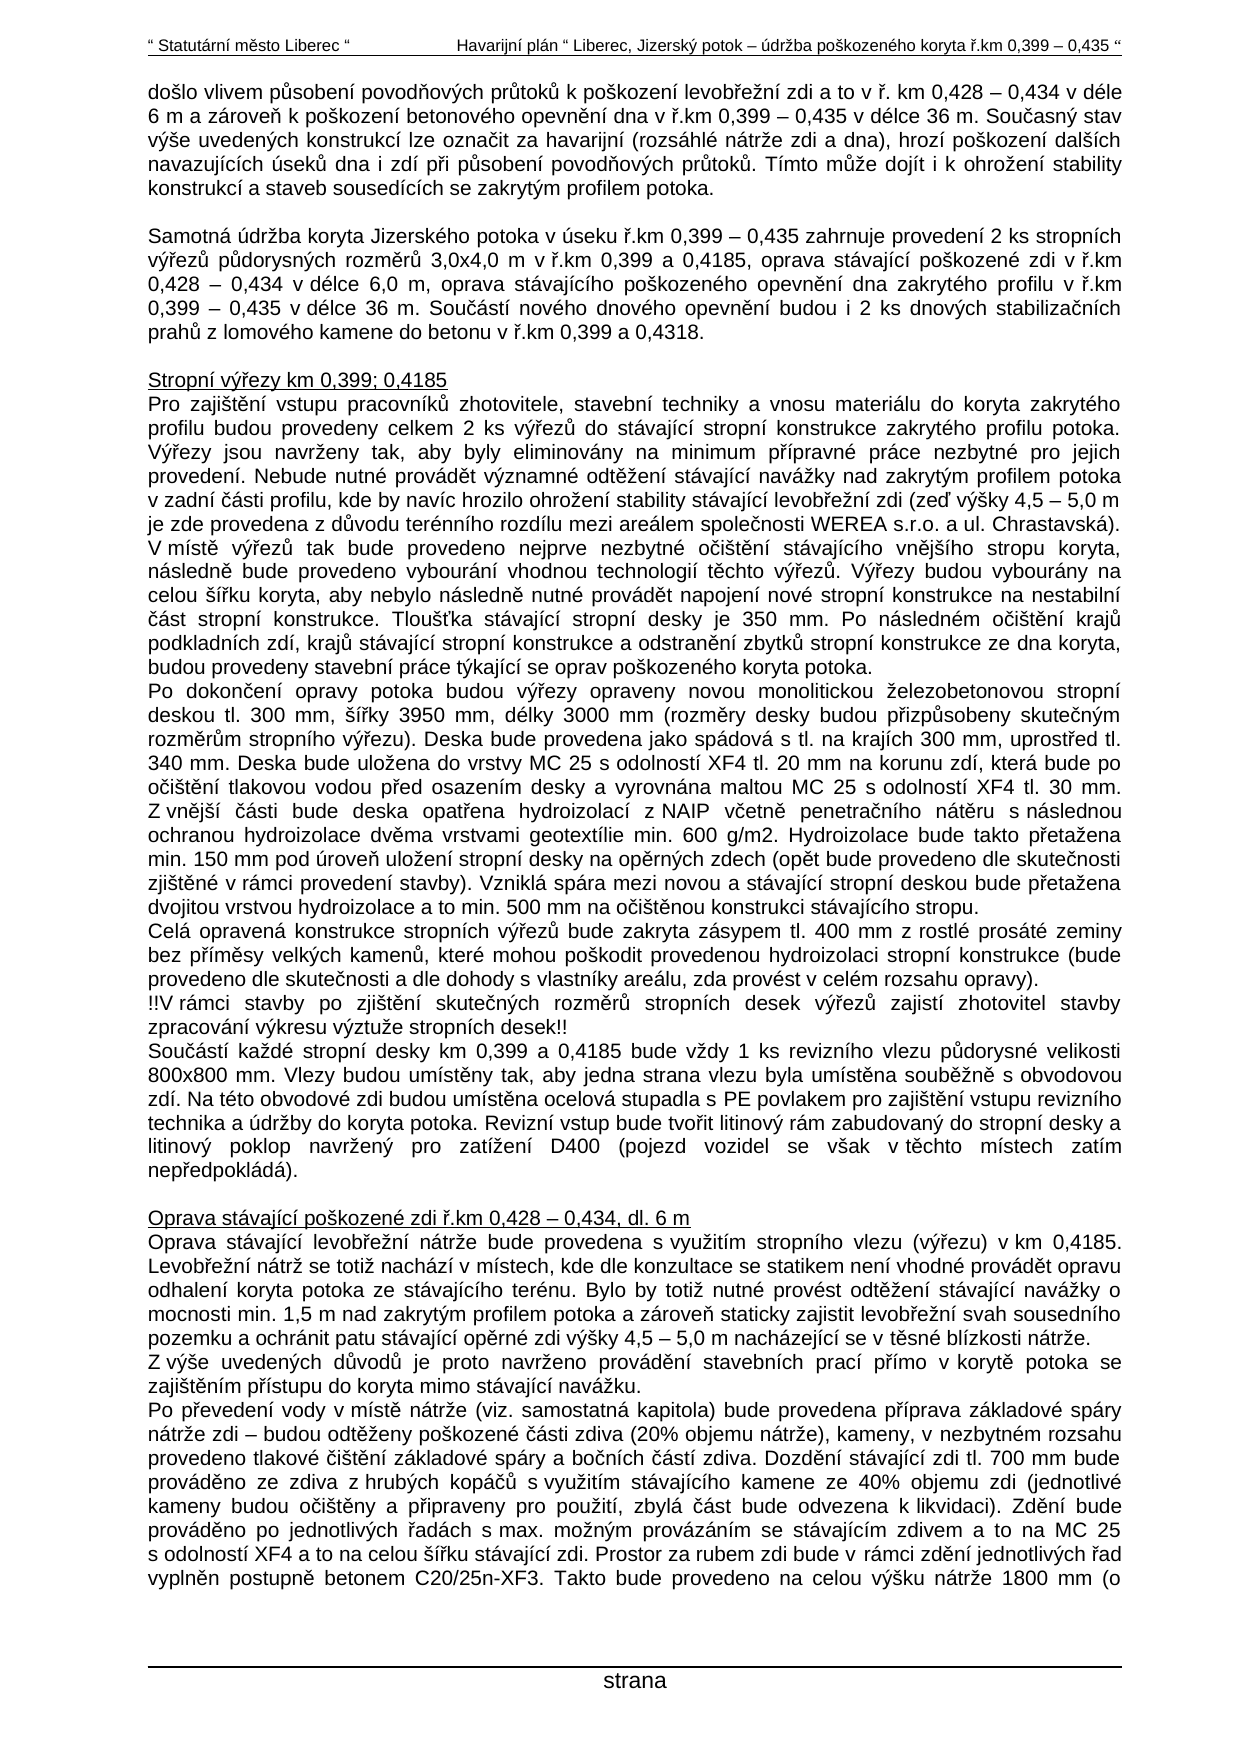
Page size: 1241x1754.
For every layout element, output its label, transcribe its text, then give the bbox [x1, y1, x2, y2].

text Pro zajištění vstupu pracovníků zhotovitele, stavební techniky a vnosu materiálu do koryta zakrytého profilu budou provedeny celkem 2 ks výřezů do stávající stropní konstrukce zakrytého profilu potoka. Výřezy jsou navrženy tak, aby byly eliminovány na minimum přípravné práce nezbytné pro jejich provedení. Nebude nutné provádět významné odtěžení stávající navážky nad zakrytým profilem potoka v zadní části profilu, kde by navíc hrozilo ohrožení stability stávající levobřežní zdi (zeď výšky 4,5 – 5,0 m je zde provedena z důvodu terénního rozdílu mezi areálem společnosti WEREA s.r.o. a ul. Chrastavská). V místě výřezů tak bude provedeno nejprve nezbytné očištění stávajícího vnějšího stropu koryta, následně bude provedeno vybourání vhodnou technologií těchto výřezů. Výřezy budou vybourány na celou šířku koryta, aby nebylo následně nutné provádět napojení nové stropní konstrukce na nestabilní část stropní konstrukce. Tloušťka stávající stropní desky je 350 mm. Po následném očištění krajů podkladních zdí, krajů stávající stropní konstrukce a odstranění zbytků stropní konstrukce ze dna koryta, budou provedeny stavební práce týkající se oprav poškozeného koryta potoka. [148, 392, 1122, 679]
text Oprava stávající levobřežní nátrže bude provedena s využitím stropního vlezu (výřezu) v km 0,4185. Levobřežní nátrž se totiž nachází v místech, kde dle konzultace se statikem není vhodné provádět opravu odhalení koryta potoka ze stávajícího terénu. Bylo by totiž nutné provést odtěžení stávající navážky o mocnosti min. 1,5 m nad zakrytým profilem potoka a zároveň staticky zajistit levobřežní svah sousedního pozemku a ochránit patu stávající opěrné zdi výšky 4,5 – 5,0 m nacházející se v těsné blízkosti nátrže. [148, 1230, 1122, 1350]
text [148, 1398, 1122, 1589]
text Z výše uvedených důvodů je proto navrženo provádění stavebních prací přímo v korytě potoka se zajištěním přístupu do koryta mimo stávající navážku. [148, 1350, 1122, 1398]
text Oprava stávající poškozené zdi ř.km 0,428 – 0,434, dl. 6 m [148, 1206, 1122, 1230]
text Samotná údržba koryta Jizerského potoka v úseku ř.km 0,399 – 0,435 zahrnuje provedení 2 ks stropních výřezů půdorysných rozměrů 3,0x4,0 m v ř.km 0,399 a 0,4185, oprava stávající poškozené zdi v ř.km 0,428 – 0,434 v délce 6,0 m, oprava stávajícího poškozeného opevnění dna zakrytého profilu v ř.km 0,399 – 0,435 v délce 36 m. Součástí nového dnového opevnění budou i 2 ks dnových stabilizačních prahů z lomového kamene do betonu v ř.km 0,399 a 0,4318. [148, 224, 1122, 344]
text !!V rámci stavby po zjištění skutečných rozměrů stropních desek výřezů zajistí zhotovitel stavby zpracování výkresu výztuže stropních desek!! [148, 991, 1122, 1038]
text Součástí každé stropní desky km 0,399 a 0,4185 bude vždy 1 ks revizního vlezu půdorysné velikosti 800x800 mm. Vlezy budou umístěny tak, aby jedna strana vlezu byla umístěna souběžně s obvodovou zdí. Na této obvodové zdi budou umístěna ocelová stupadla s PE povlakem pro zajištění vstupu revizního technika a údržby do koryta potoka. Revizní vstup bude tvořit litinový rám zabudovaný do stropní desky a litinový poklop navržený pro zatížení D400 (pojezd vozidel se však v těchto místech zatím nepředpokládá). [148, 1038, 1122, 1182]
text Celá opravená konstrukce stropních výřezů bude zakryta zásypem tl. 400 mm z rostlé prosáté zeminy bez příměsy velkých kamenů, které mohou poškodit provedenou hydroizolaci stropní konstrukce (bude provedeno dle skutečnosti a dle dohody s vlastníky areálu, zda provést v celém rozsahu opravy). [148, 919, 1122, 991]
text Po dokončení opravy potoka budou výřezy opraveny novou monolitickou železobetonovou stropní deskou tl. 300 mm, šířky 3950 mm, délky 3000 mm (rozměry desky budou přizpůsobeny skutečným rozměrům stropního výřezu). Deska bude provedena jako spádová s tl. na krajích 300 mm, uprostřed tl. 340 mm. Deska bude uložena do vrstvy MC 25 s odolností XF4 tl. 20 mm na korunu zdí, která bude po očištění tlakovou vodou před osazením desky a vyrovnána maltou MC 25 s odolností XF4 tl. 30 mm. Z vnější části bude deska opatřena hydroizolací z NAIP včetně penetračního nátěru s následnou ochranou hydroizolace dvěma vrstvami geotextílie min. 600 g/m2. Hydroizolace bude takto přetažena min. 150 mm pod úroveň uložení stropní desky na opěrných zdech (opět bude provedeno dle skutečnosti zjištěné v rámci provedení stavby). Vzniklá spára mezi novou a stávající stropní deskou bude přetažena dvojitou vrstvou hydroizolace a to min. 500 mm na očištěnou konstrukci stávajícího stropu. [148, 679, 1122, 919]
text Stropní výřezy km 0,399; 0,4185 [148, 368, 1122, 392]
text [148, 80, 1122, 200]
